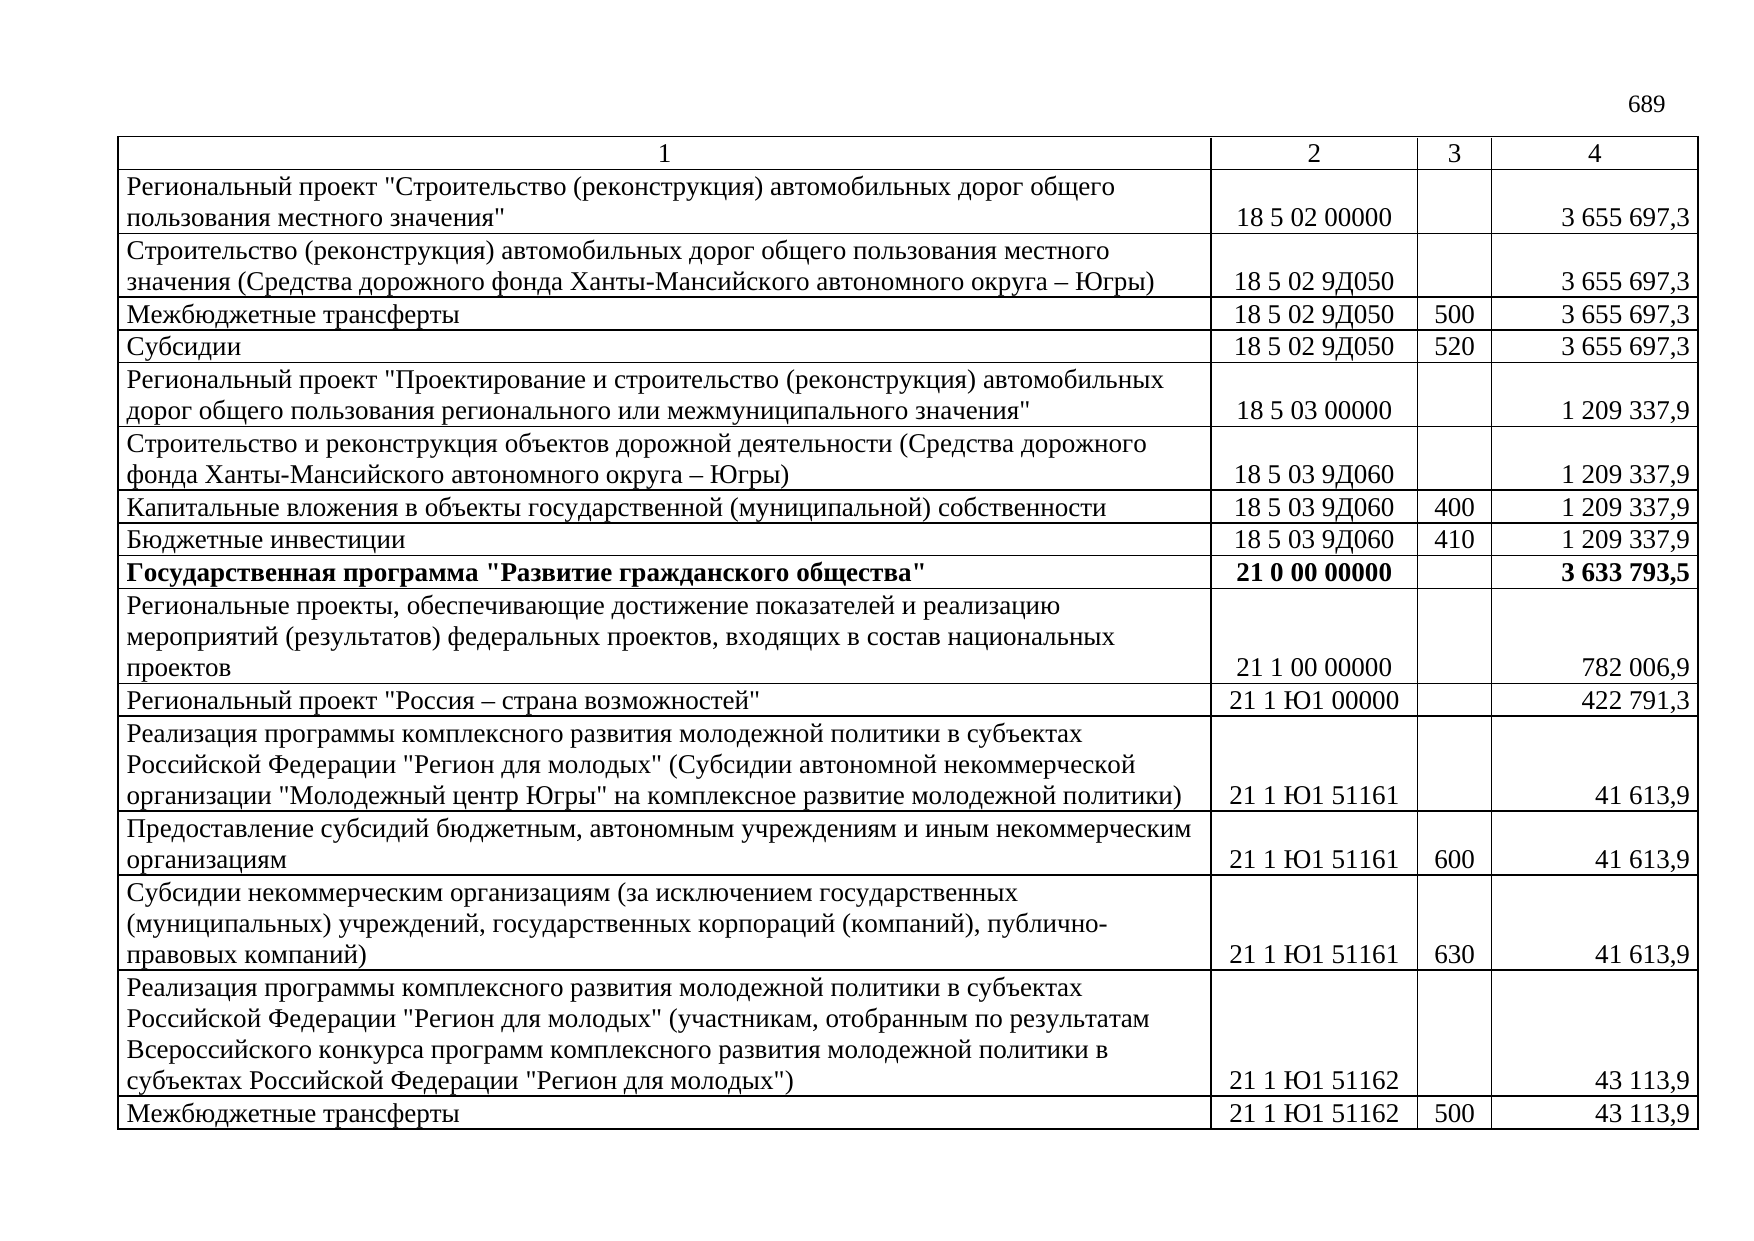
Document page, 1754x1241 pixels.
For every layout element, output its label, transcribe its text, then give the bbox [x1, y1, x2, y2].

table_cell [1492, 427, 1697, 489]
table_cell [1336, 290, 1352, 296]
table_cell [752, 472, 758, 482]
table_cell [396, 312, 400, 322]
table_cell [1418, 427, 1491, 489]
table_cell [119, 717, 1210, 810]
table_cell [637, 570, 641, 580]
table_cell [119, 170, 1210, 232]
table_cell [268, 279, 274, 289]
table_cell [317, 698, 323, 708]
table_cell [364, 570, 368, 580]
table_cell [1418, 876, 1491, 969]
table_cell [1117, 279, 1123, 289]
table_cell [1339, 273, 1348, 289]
table_header 4 [1492, 137, 1697, 168]
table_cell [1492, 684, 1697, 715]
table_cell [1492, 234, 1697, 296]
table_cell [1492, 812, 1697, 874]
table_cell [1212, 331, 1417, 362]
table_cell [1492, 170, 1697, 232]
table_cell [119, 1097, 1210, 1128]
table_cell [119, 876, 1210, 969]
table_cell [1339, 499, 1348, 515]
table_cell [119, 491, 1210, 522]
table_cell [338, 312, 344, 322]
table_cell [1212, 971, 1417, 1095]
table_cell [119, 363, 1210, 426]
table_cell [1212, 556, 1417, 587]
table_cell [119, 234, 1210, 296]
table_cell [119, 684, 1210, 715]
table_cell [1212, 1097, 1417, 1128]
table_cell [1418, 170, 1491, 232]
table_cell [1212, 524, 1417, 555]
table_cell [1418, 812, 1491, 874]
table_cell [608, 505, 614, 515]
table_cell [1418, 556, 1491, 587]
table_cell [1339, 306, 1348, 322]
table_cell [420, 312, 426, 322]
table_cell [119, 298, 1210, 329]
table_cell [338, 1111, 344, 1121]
table_header 1 [119, 137, 1211, 168]
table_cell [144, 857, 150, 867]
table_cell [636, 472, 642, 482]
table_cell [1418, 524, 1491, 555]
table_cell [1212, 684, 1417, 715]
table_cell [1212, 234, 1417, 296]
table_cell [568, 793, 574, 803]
table_header 2 [1212, 137, 1417, 168]
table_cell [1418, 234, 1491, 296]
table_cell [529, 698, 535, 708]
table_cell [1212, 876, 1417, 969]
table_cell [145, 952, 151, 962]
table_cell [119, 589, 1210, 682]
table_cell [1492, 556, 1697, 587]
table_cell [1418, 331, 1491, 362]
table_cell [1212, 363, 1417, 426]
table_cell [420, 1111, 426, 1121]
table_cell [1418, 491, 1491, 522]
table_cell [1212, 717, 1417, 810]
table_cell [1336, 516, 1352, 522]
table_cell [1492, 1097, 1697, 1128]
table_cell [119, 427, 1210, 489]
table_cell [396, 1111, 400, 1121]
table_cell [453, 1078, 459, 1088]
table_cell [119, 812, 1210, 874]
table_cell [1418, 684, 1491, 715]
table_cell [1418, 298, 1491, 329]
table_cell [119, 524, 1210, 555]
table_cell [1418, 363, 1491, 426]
table_header 3 [1418, 137, 1491, 168]
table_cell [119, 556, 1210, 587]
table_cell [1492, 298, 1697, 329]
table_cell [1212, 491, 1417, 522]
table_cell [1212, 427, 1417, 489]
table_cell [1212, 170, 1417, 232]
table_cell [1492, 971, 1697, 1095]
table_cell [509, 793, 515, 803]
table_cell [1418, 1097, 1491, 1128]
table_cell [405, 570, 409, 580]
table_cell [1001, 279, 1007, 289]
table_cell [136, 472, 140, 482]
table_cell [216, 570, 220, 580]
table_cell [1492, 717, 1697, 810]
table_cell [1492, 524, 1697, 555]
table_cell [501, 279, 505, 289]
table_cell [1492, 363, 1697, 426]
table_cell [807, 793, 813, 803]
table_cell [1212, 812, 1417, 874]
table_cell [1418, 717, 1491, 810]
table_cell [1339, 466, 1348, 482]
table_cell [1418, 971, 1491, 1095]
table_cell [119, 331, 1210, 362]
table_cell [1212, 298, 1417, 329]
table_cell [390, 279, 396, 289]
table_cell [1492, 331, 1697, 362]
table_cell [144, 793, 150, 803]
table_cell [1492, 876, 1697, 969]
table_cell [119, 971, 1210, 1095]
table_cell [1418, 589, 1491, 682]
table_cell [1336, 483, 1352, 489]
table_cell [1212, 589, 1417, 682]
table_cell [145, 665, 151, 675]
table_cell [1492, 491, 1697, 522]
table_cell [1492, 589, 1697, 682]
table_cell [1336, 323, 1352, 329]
